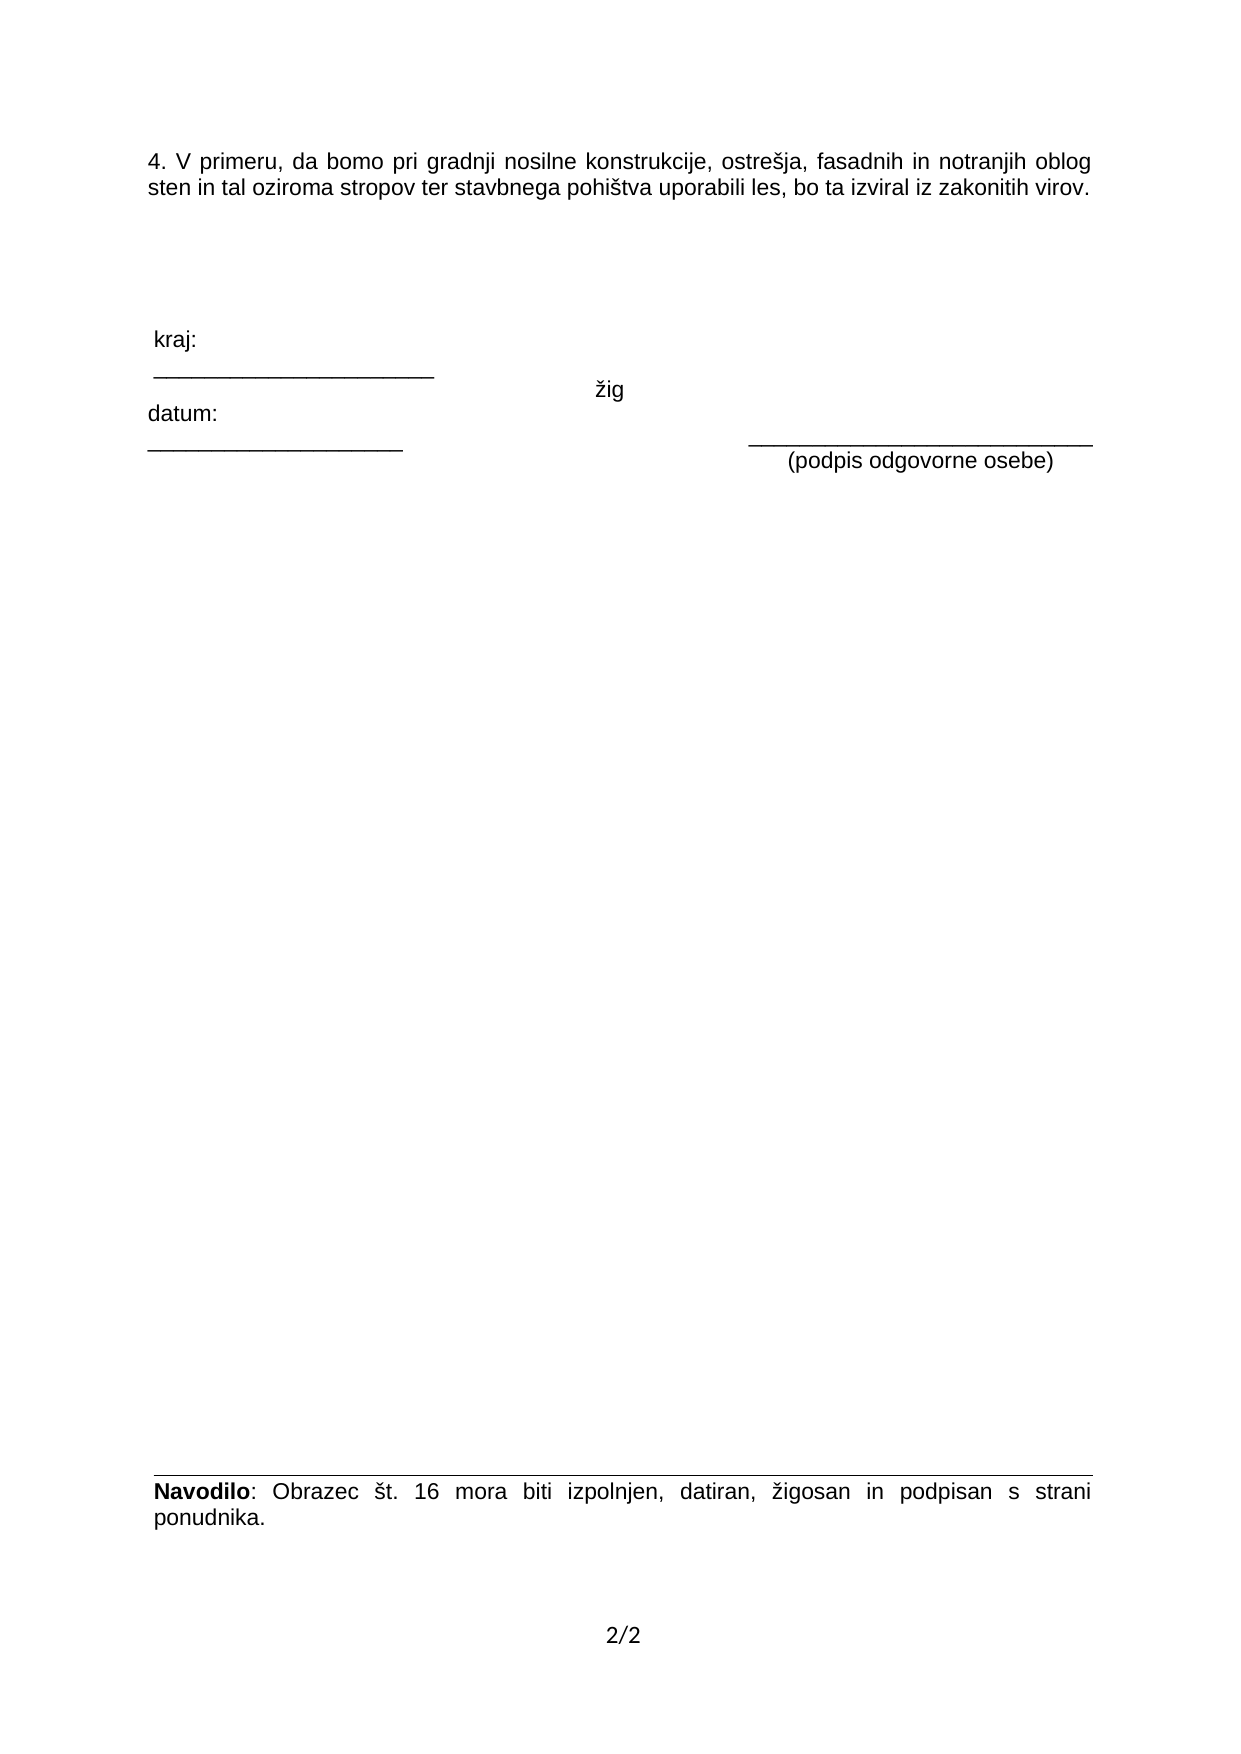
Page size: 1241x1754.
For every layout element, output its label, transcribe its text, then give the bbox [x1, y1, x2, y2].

table_cell datum: ____________________ [136, 379, 488, 473]
text 4. V primeru, da bomo pri gradnji nosilne konstrukcije, ostrešja, fasadnih in notranjih oblog sten in tal oziroma stropov ter stavbnega pohištva uporabili les, bo ta izviral iz zakonitih virov. [148, 148, 1093, 200]
table_header kraj: ______________________ [136, 306, 488, 379]
table_header žig [488, 306, 731, 473]
table_header ___________________________ (podpis odgovorne osebe) [731, 306, 1104, 473]
text Navodilo: Obrazec št. 16 mora biti izpolnjen, datiran, žigosan in podpisan s strani ponudnika. [153, 1476, 1093, 1531]
